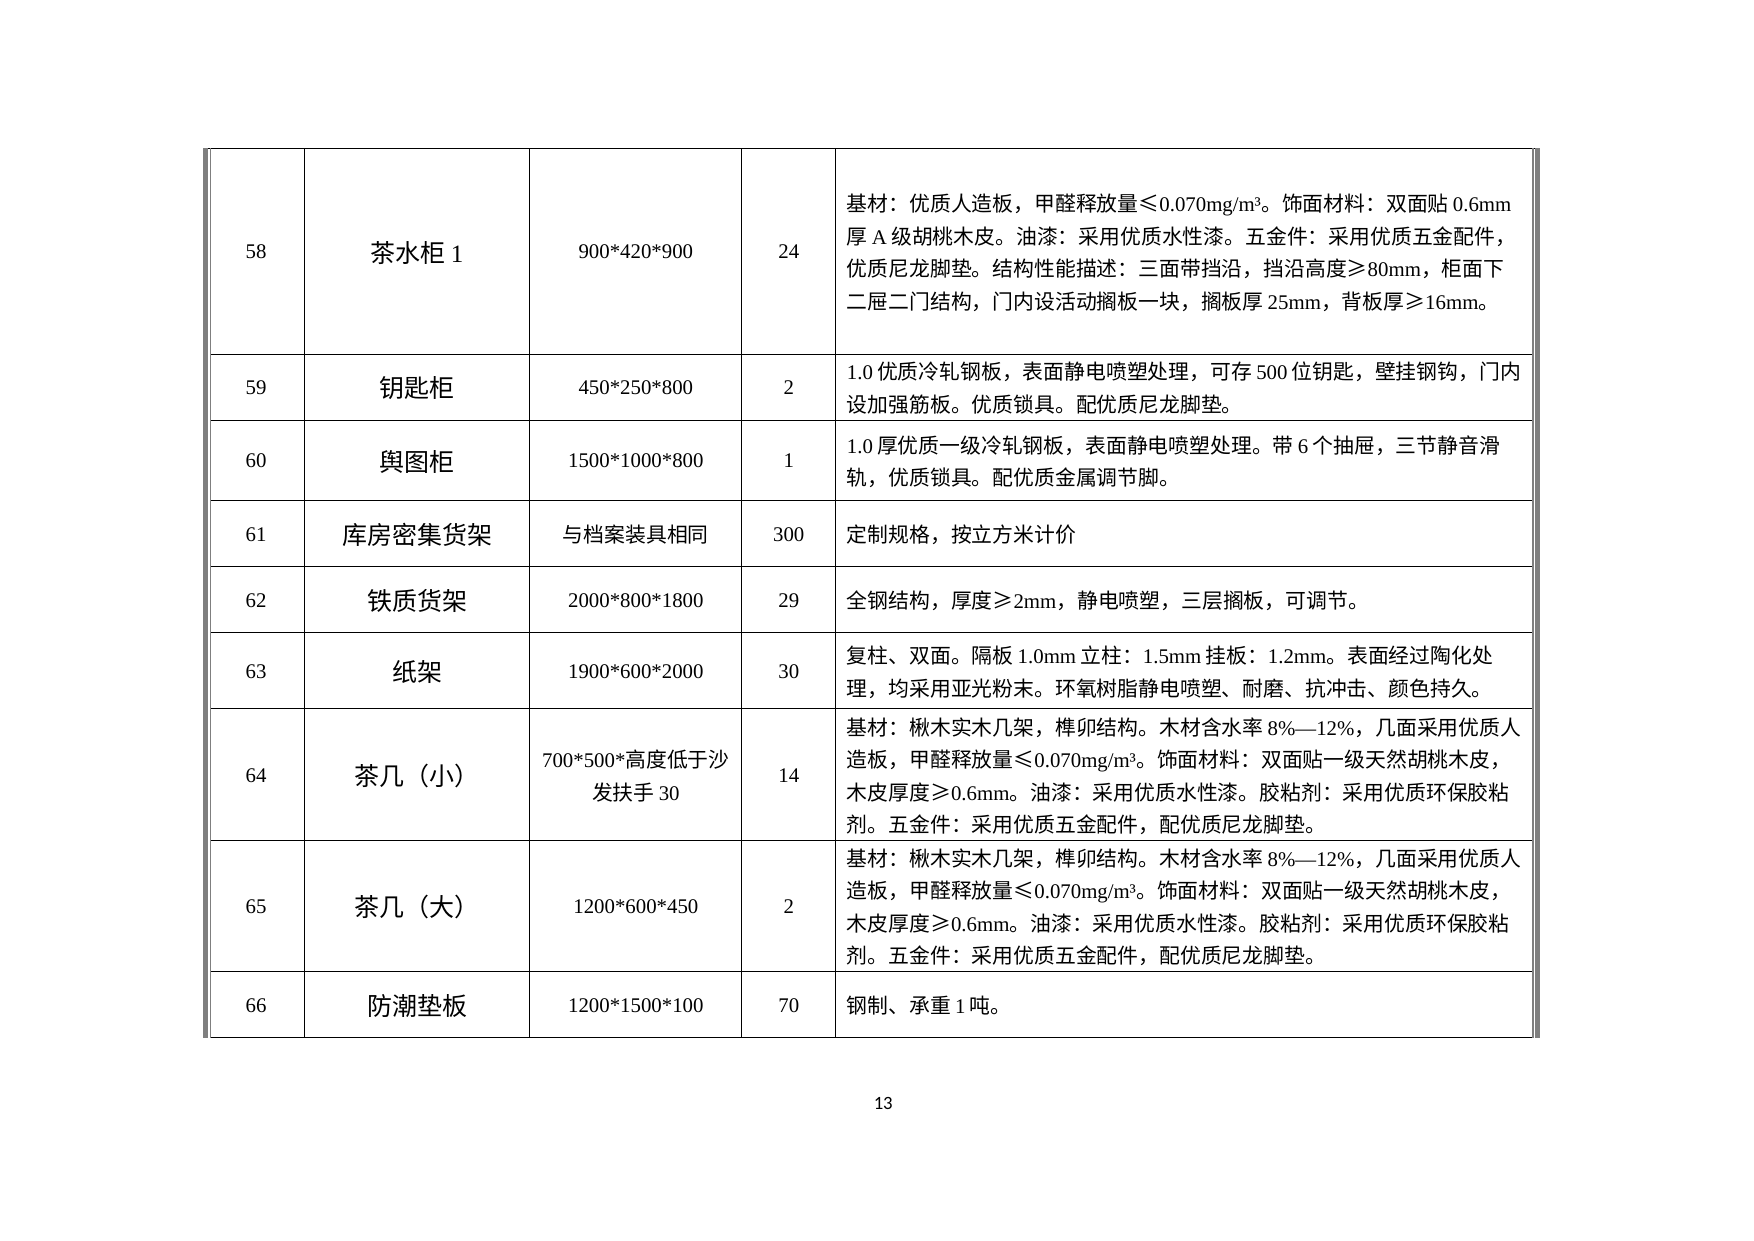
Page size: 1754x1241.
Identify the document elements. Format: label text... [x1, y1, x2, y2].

table_cell 库房密集货架 [305, 501, 529, 566]
table_cell 2 [742, 355, 835, 419]
table_cell 2 [742, 841, 835, 971]
table_cell 1500*1000*800 [530, 421, 741, 500]
table_cell 钢制、承重1吨。 [836, 972, 1532, 1037]
table_cell 60 [211, 421, 304, 500]
table_cell 防潮垫板 [305, 972, 529, 1037]
table_cell 1200*1500*100 [530, 972, 741, 1037]
table_cell 66 [211, 972, 304, 1037]
table_cell 2000*800*1800 [530, 567, 741, 632]
table_cell 30 [742, 633, 835, 708]
table_cell 65 [211, 841, 304, 971]
table_cell 茶水柜1 [305, 149, 529, 353]
table_cell 24 [742, 149, 835, 353]
table_cell 基材：楸木实木几架，榫卯结构。木材含水率8%—12%，几面采用优质人造板，甲醛释放量≤0.070mg/m³。饰面材料：双面贴一级天然胡桃木皮，木皮厚度≥0.6mm。油漆：采用优质水性漆。胶粘剂：采用优质环保胶粘剂。五金件：采用优质五金配件，配优质尼龙脚垫。 [836, 841, 1532, 971]
table_cell 450*250*800 [530, 355, 741, 419]
table_cell 基材：楸木实木几架，榫卯结构。木材含水率8%—12%，几面采用优质人造板，甲醛释放量≤0.070mg/m³。饰面材料：双面贴一级天然胡桃木皮，木皮厚度≥0.6mm。油漆：采用优质水性漆。胶粘剂：采用优质环保胶粘剂。五金件：采用优质五金配件，配优质尼龙脚垫。 [836, 709, 1532, 840]
table_cell 全钢结构，厚度≥2mm，静电喷塑，三层搁板，可调节。 [836, 567, 1532, 632]
table_cell 63 [211, 633, 304, 708]
table_cell 铁质货架 [305, 567, 529, 632]
table_cell 1.0厚优质一级冷轧钢板，表面静电喷塑处理。带6个抽屉，三节静音滑轨，优质锁具。配优质金属调节脚。 [836, 421, 1532, 500]
table_cell 70 [742, 972, 835, 1037]
table_cell 1900*600*2000 [530, 633, 741, 708]
table_cell 29 [742, 567, 835, 632]
table_cell 1.0优质冷轧钢板，表面静电喷塑处理，可存500位钥匙，壁挂钢钩，门内设加强筋板。优质锁具。配优质尼龙脚垫。 [836, 355, 1532, 419]
table_cell 14 [742, 709, 835, 840]
table_cell 钥匙柜 [305, 355, 529, 419]
table_cell 1200*600*450 [530, 841, 741, 971]
table_cell 定制规格，按立方米计价 [836, 501, 1532, 566]
table_cell 700*500*高度低于沙发扶手30 [530, 709, 741, 840]
table_cell 舆图柜 [305, 421, 529, 500]
table_cell 纸架 [305, 633, 529, 708]
table_cell 59 [211, 355, 304, 419]
table_cell 茶几（小） [305, 709, 529, 840]
table_cell 与档案装具相同 [530, 501, 741, 566]
table_cell 64 [211, 709, 304, 840]
table_cell 1 [742, 421, 835, 500]
table_cell 58 [211, 149, 304, 353]
table_cell 300 [742, 501, 835, 566]
table_cell 900*420*900 [530, 149, 741, 353]
table_cell 基材：优质人造板，甲醛释放量≤0.070mg/m³。饰面材料：双面贴0.6mm厚A级胡桃木皮。油漆：采用优质水性漆。五金件：采用优质五金配件，优质尼龙脚垫。结构性能描述：三面带挡沿，挡沿高度≥80mm，柜面下二屉二门结构，门内设活动搁板一块，搁板厚25mm，背板厚≥16mm。 [836, 149, 1532, 353]
table_cell 复柱、双面。隔板1.0mm立柱：1.5mm挂板：1.2mm。表面经过陶化处理，均采用亚光粉末。环氧树脂静电喷塑、耐磨、抗冲击、颜色持久。 [836, 633, 1532, 708]
table_cell 茶几（大） [305, 841, 529, 971]
table_cell 61 [211, 501, 304, 566]
table_cell 62 [211, 567, 304, 632]
